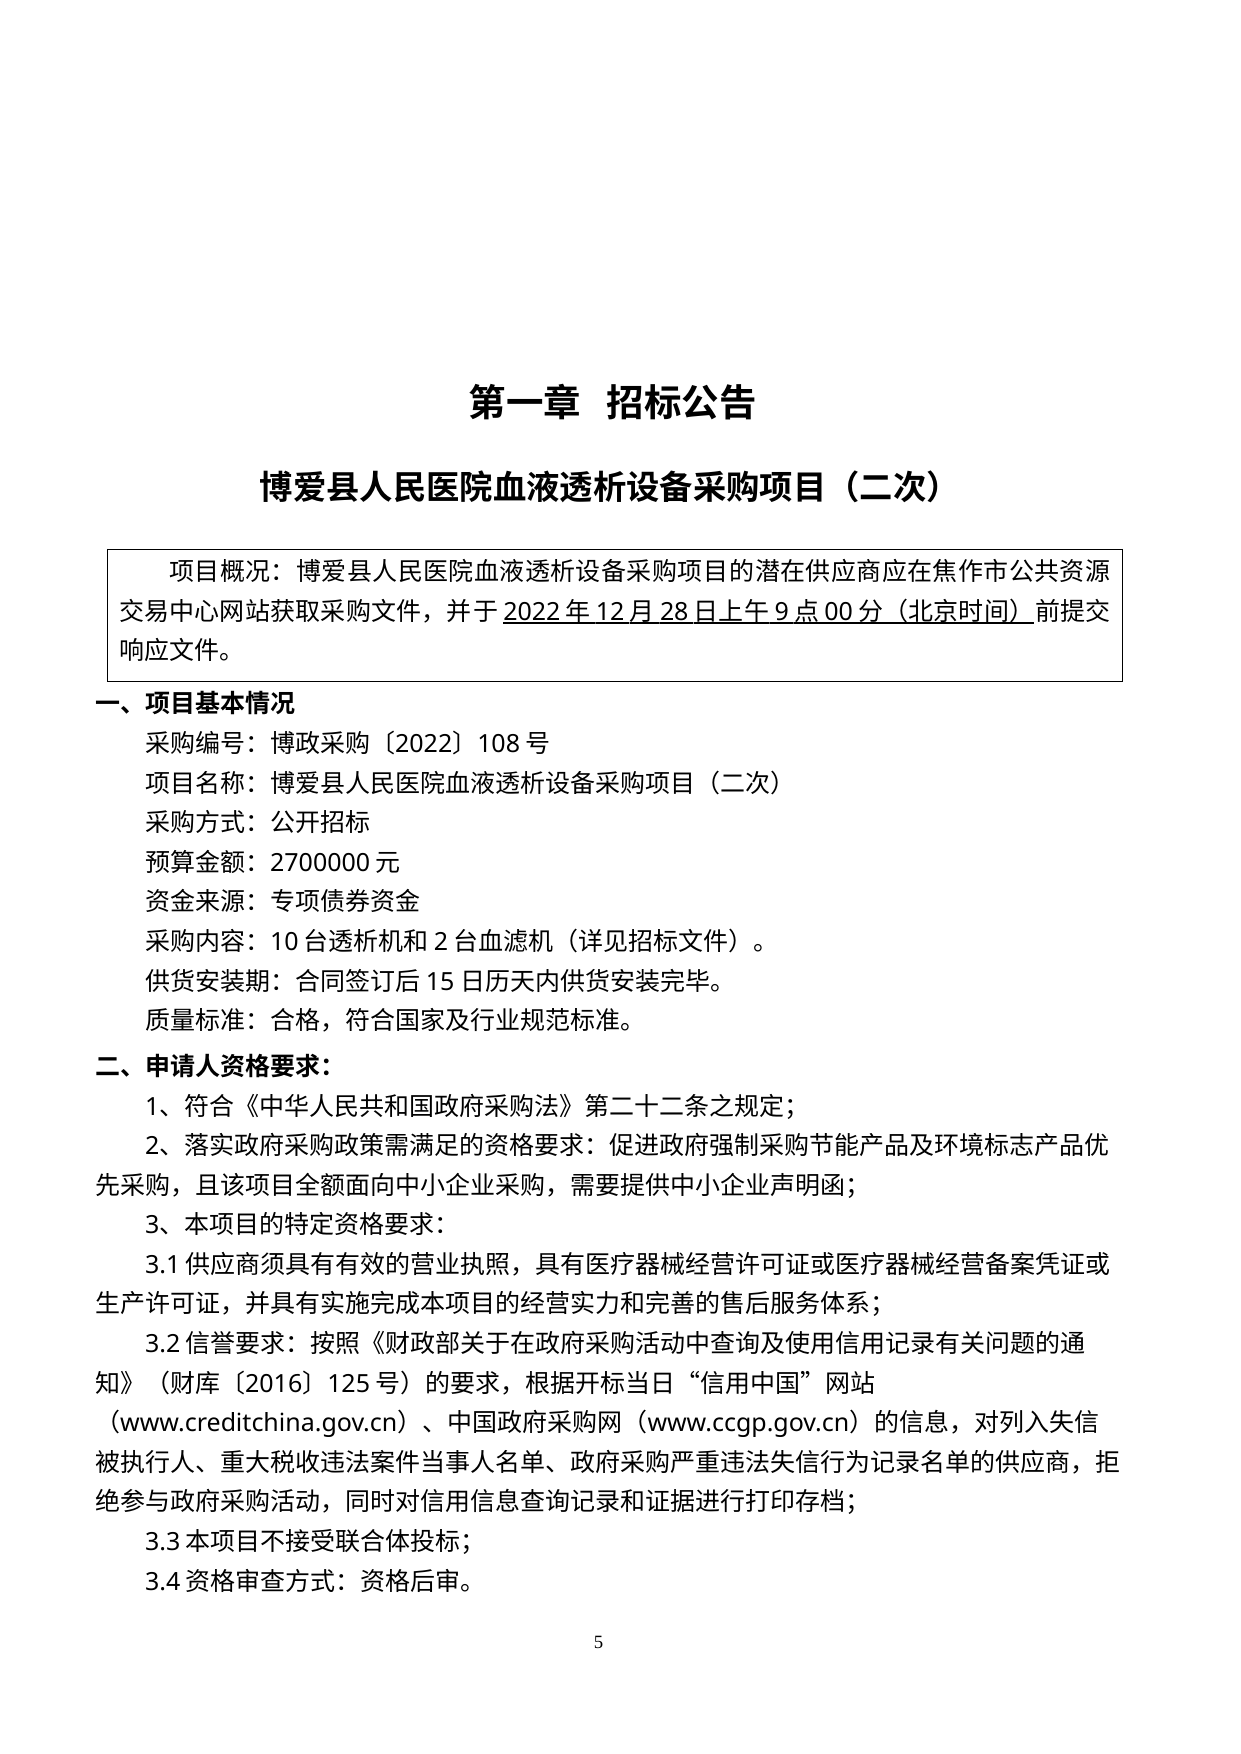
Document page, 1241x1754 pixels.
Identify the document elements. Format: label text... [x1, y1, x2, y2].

text 1、符合《中华人民共和国政府采购法》第二十二条之规定； [95, 1084, 1124, 1124]
text 预算金额：2700000元 [95, 841, 1124, 880]
text 一、项目基本情况 [95, 682, 1124, 722]
text 采购编号：博政采购〔2022〕108号 [95, 722, 1124, 761]
text 二、申请人资格要求： [95, 1038, 1124, 1084]
text 3、本项目的特定资格要求： [95, 1203, 1124, 1243]
text 供货安装期：合同签订后 15 日历天内供货安装完毕。 [95, 959, 1124, 999]
text 博爱县人民医院血液透析设备采购项目（二次） [95, 446, 1124, 525]
text 质量标准：合格，符合国家及行业规范标准。 [95, 999, 1124, 1038]
title 第一章 招标公告 [95, 360, 1131, 439]
text 2、落实政府采购政策需满足的资格要求：促进政府强制采购节能产品及环境标志产品优先采购，且该项目全额面向中小企业采购，需要提供中小企业声明函； [95, 1124, 1124, 1203]
text 3.1供应商须具有有效的营业执照，具有医疗器械经营许可证或医疗器械经营备案凭证或生产许可证，并具有实施完成本项目的经营实力和完善的售后服务体系； [95, 1243, 1124, 1322]
text 3.4资格审查方式：资格后审。 [95, 1559, 1124, 1599]
text 项目名称：博爱县人民医院血液透析设备采购项目（二次） [95, 761, 1124, 801]
text 资金来源：专项债券资金 [95, 880, 1124, 920]
text 3.3本项目不接受联合体投标； [95, 1520, 1124, 1559]
text 采购内容：10台透析机和2台血滤机（详见招标文件）。 [95, 920, 1124, 959]
text 采购方式：公开招标 [95, 801, 1124, 841]
text 3.2信誉要求：按照《财政部关于在政府采购活动中查询及使用信用记录有关问题的通知》（财库〔2016〕125号）的要求，根据开标当日“信用中国”网站（www.creditchina.gov.cn）、中国政府采购网（www.ccgp.gov.cn）的信息，对列入失信被执行人、重大税收违法案件当事人名单、政府采购严重违法失信行为记录名单的供应商，拒绝参与政府采购活动，同时对信用信息查询记录和证据进行打印存档； [95, 1322, 1124, 1520]
table_header 项目概况：博爱县人民医院血液透析设备采购项目的潜在供应商应在焦作市公共资源交易中心网站获取采购文件，并于2022年12月28日上午9点00分（北京时间）前提交响应文件。 [108, 550, 1122, 681]
